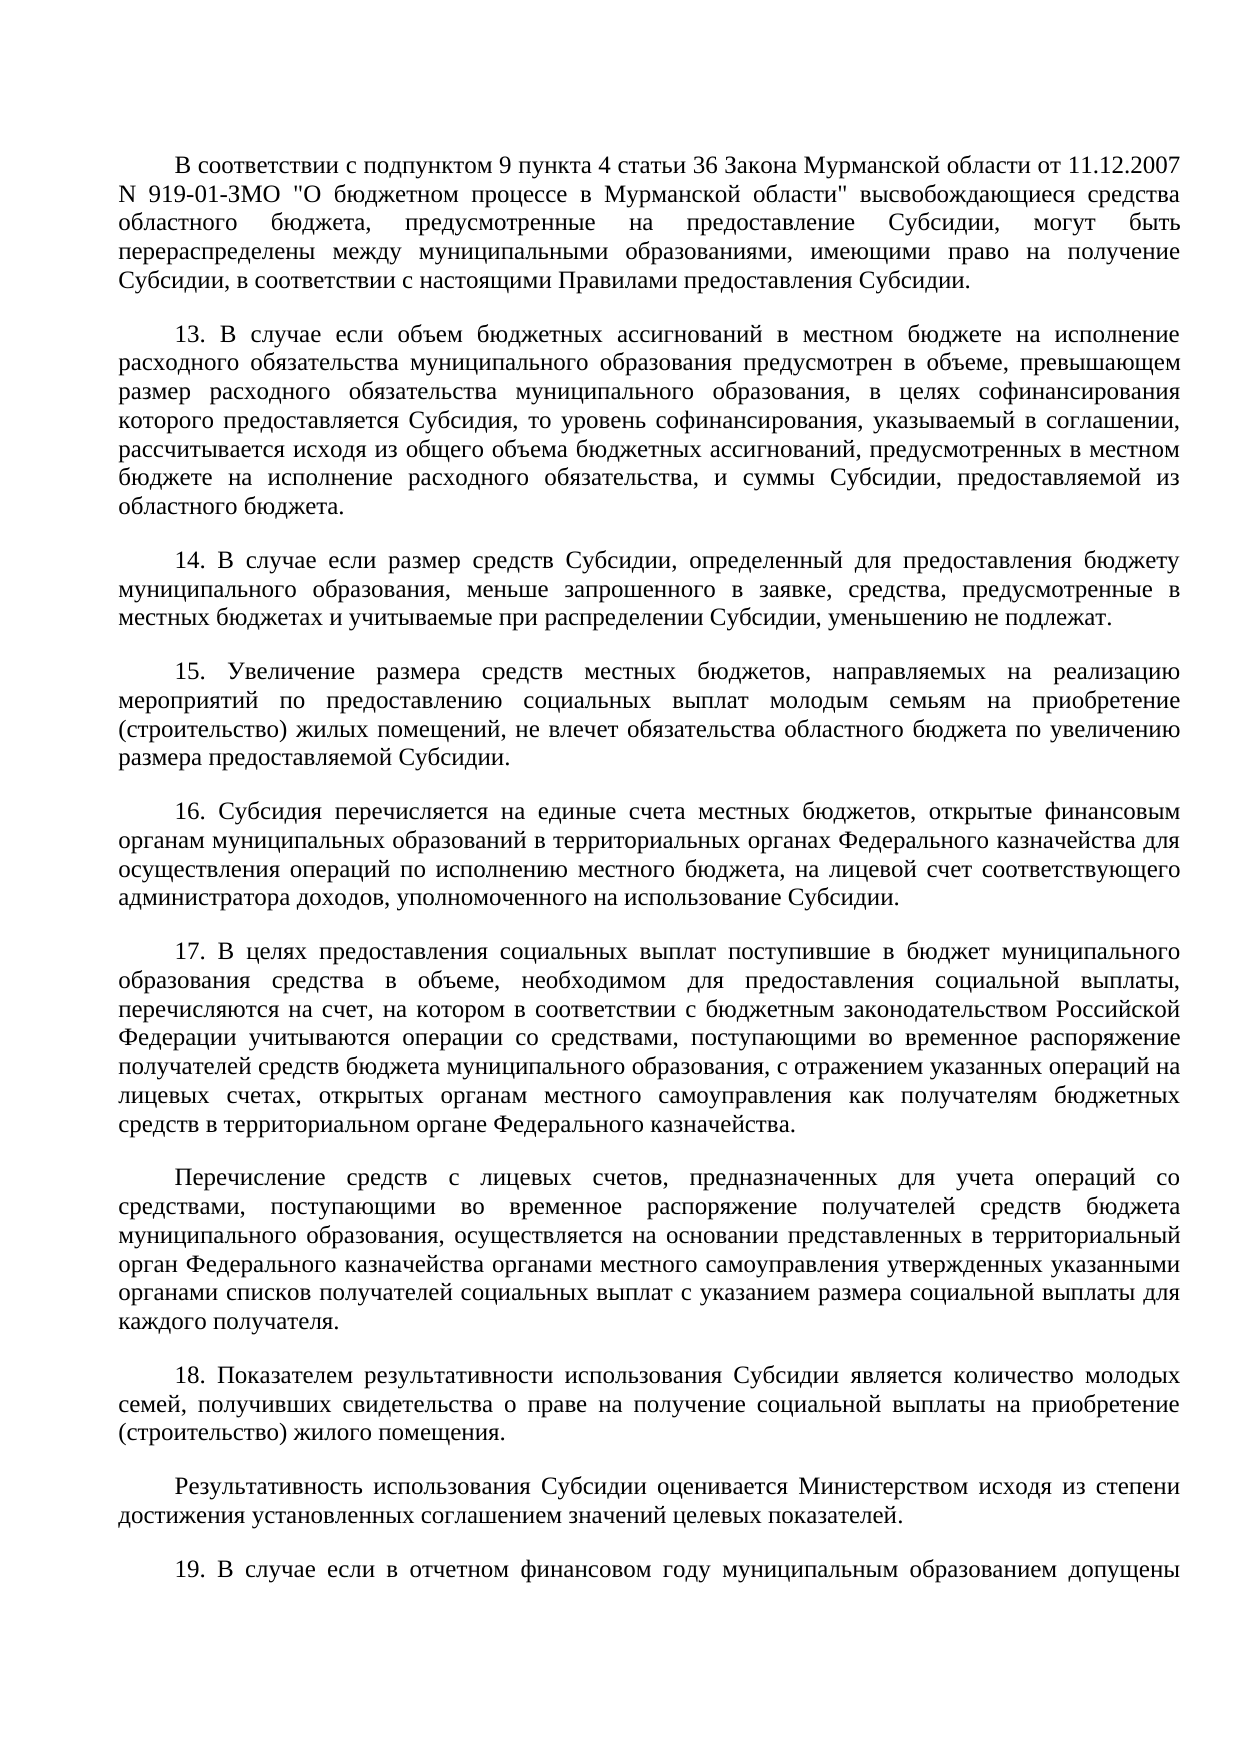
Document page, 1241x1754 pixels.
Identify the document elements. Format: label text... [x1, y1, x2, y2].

text 13. В случае если объем бюджетных ассигнований в местном бюджете на исполнение расходного обязательства муниципального образования предусмотрен в объеме, превышающем размер расходного обязательства муниципального образования, в целях софинансирования которого предоставляется Субсидия, то уровень софинансирования, указываемый в соглашении, рассчитывается исходя из общего объема бюджетных ассигнований, предусмотренных в местном бюджете на исполнение расходного обязательства, и суммы Субсидии, предоставляемой из областного бюджета. [118, 319, 1181, 520]
text Результативность использования Субсидии оценивается Министерством исходя из степени достижения установленных соглашением значений целевых показателей. [118, 1471, 1181, 1529]
text В соответствии с подпунктом 9 пункта 4 статьи 36 Закона Мурманской области от 11.12.2007 N 919-01-ЗМО "О бюджетном процессе в Мурманской области" высвобождающиеся средства областного бюджета, предусмотренные на предоставление Субсидии, могут быть перераспределены между муниципальными образованиями, имеющими право на получение Субсидии, в соответствии с настоящими Правилами предоставления Субсидии. [118, 150, 1181, 294]
text Перечисление средств с лицевых счетов, предназначенных для учета операций со средствами, поступающими во временное распоряжение получателей средств бюджета муниципального образования, осуществляется на основании представленных в территориальный орган Федерального казначейства органами местного самоуправления утвержденных указанными органами списков получателей социальных выплат с указанием размера социальной выплаты для каждого получателя. [118, 1162, 1181, 1335]
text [118, 1554, 1181, 1582]
text 18. Показателем результативности использования Субсидии является количество молодых семей, получивших свидетельства о праве на получение социальной выплаты на приобретение (строительство) жилого помещения. [118, 1360, 1181, 1446]
text 16. Субсидия перечисляется на единые счета местных бюджетов, открытые финансовым органам муниципальных образований в территориальных органах Федерального казначейства для осуществления операций по исполнению местного бюджета, на лицевой счет соответствующего администратора доходов, уполномоченного на использование Субсидии. [118, 796, 1181, 911]
text 15. Увеличение размера средств местных бюджетов, направляемых на реализацию мероприятий по предоставлению социальных выплат молодым семьям на приобретение (строительство) жилых помещений, не влечет обязательства областного бюджета по увеличению размера предоставляемой Субсидии. [118, 656, 1181, 771]
text 17. В целях предоставления социальных выплат поступившие в бюджет муниципального образования средства в объеме, необходимом для предоставления социальной выплаты, перечисляются на счет, на котором в соответствии с бюджетным законодательством Российской Федерации учитываются операции со средствами, поступающими во временное распоряжение получателей средств бюджета муниципального образования, с отражением указанных операций на лицевых счетах, открытых органам местного самоуправления как получателям бюджетных средств в территориальном органе Федерального казначейства. [118, 936, 1181, 1137]
text 14. В случае если размер средств Субсидии, определенный для предоставления бюджету муниципального образования, меньше запрошенного в заявке, средства, предусмотренные в местных бюджетах и учитываемые при распределении Субсидии, уменьшению не подлежат. [118, 545, 1181, 631]
